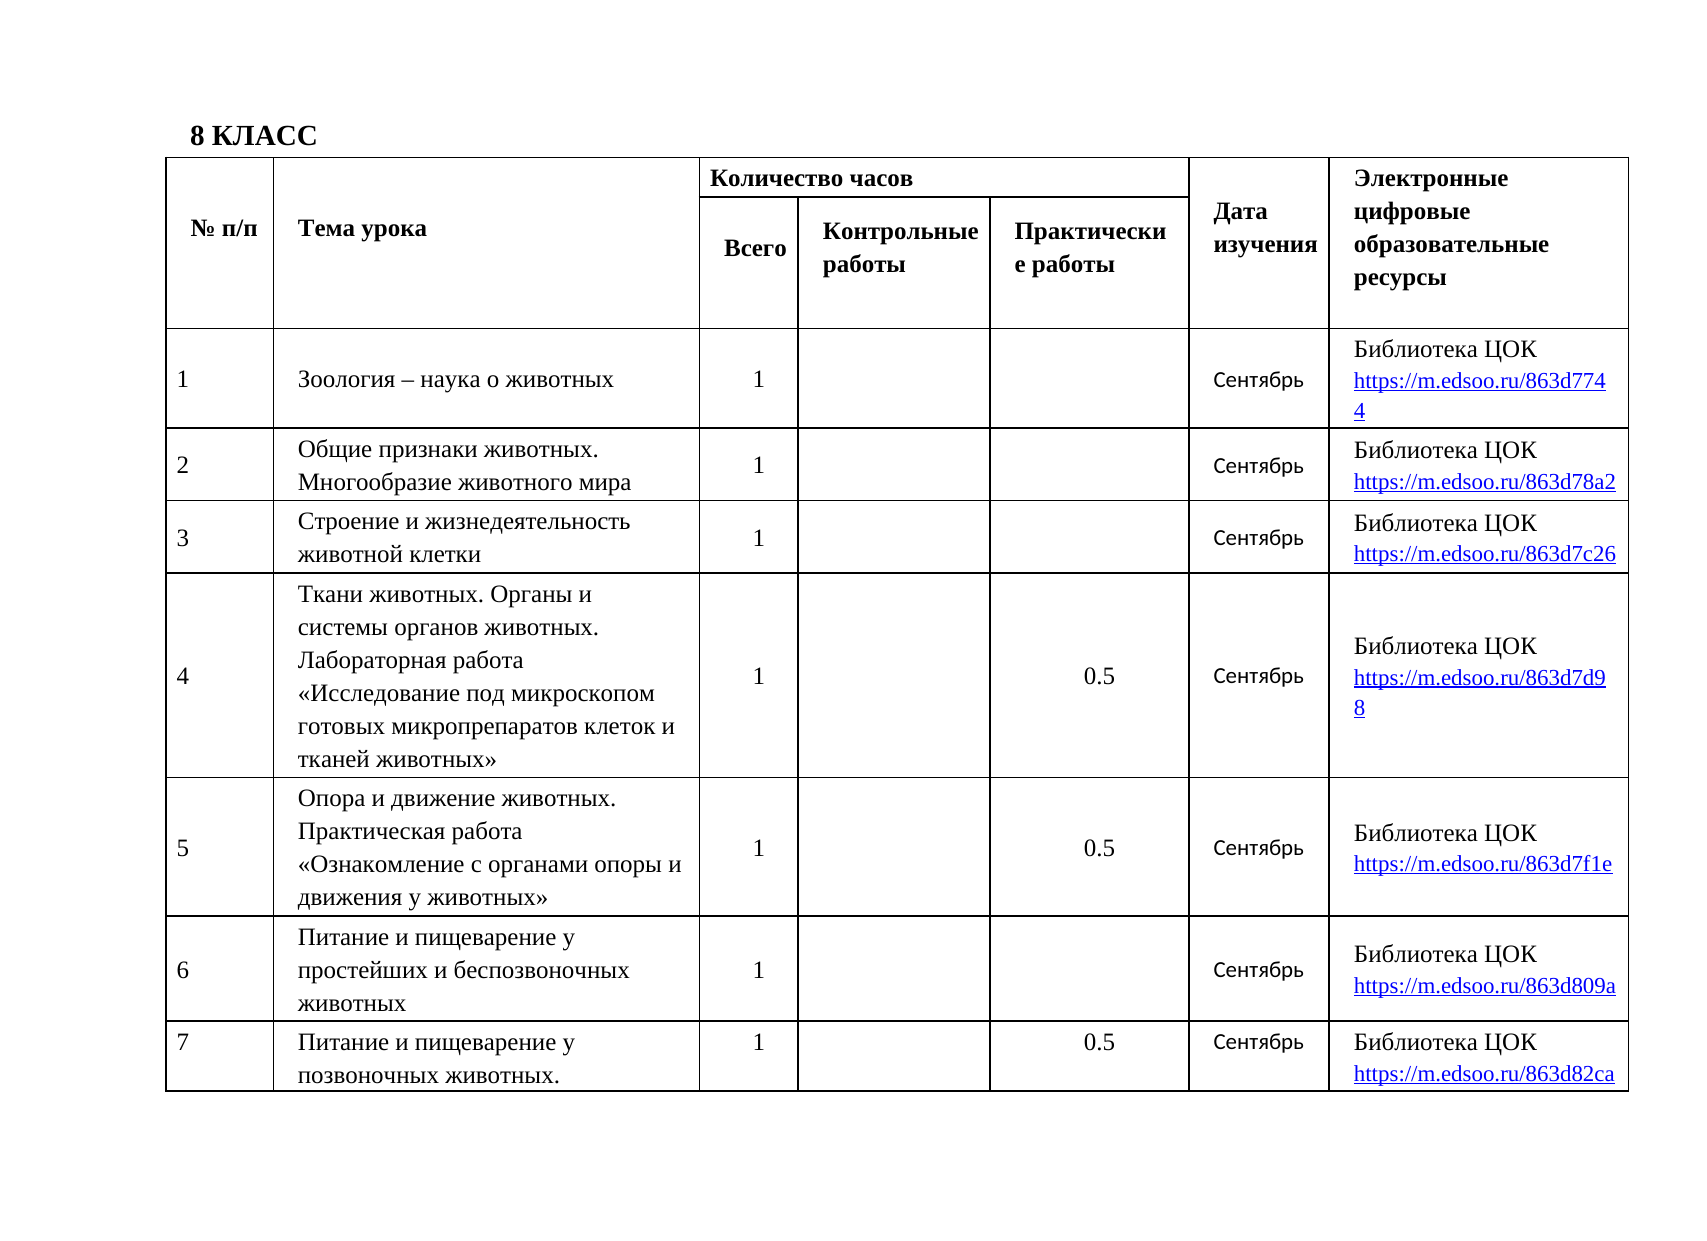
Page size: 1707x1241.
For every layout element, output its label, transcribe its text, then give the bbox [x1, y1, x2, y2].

table_cell Сентябрь [1190, 501, 1328, 572]
table_cell 1 [167, 329, 273, 427]
table_cell Библиотека ЦОК https://m.edsoo.ru/863d78a2 [1330, 429, 1628, 499]
table_cell 1 [700, 501, 797, 572]
table_cell Библиотека ЦОК https://m.edsoo.ru/863d7744 [1330, 329, 1628, 427]
table_cell 1 [700, 429, 797, 499]
table_cell Сентябрь [1190, 429, 1328, 499]
table_cell Сентябрь [1190, 329, 1328, 427]
table_cell 1 [700, 1022, 797, 1090]
table_cell Ткани животных. Органы и системы органов животных. Лабораторная работа «Исследование под микроскопом готовых микропрепаратов клеток и тканей животных» [274, 574, 699, 776]
table_cell [991, 501, 1188, 572]
table_cell Сентябрь [1190, 778, 1328, 915]
table_cell [799, 429, 989, 499]
table_cell [799, 574, 989, 776]
table_cell Библиотека ЦОК https://m.edsoo.ru/863d7d98 [1330, 574, 1628, 776]
table_cell Питание и пищеварение у простейших и беспозвоночных животных [274, 917, 699, 1020]
table_header Электронные цифровые образовательные ресурсы [1330, 158, 1628, 327]
table_cell [991, 329, 1188, 427]
text 8 КЛАСС [190, 118, 1618, 152]
table_cell [991, 917, 1188, 1020]
table_cell 2 [167, 429, 273, 499]
table_cell Зоология – наука о животных [274, 329, 699, 427]
table_cell Сентябрь [1190, 917, 1328, 1020]
table_cell 5 [167, 778, 273, 915]
table_cell 0.5 [991, 778, 1188, 915]
table_cell Библиотека ЦОК https://m.edsoo.ru/863d7c26 [1330, 501, 1628, 572]
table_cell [274, 1022, 699, 1090]
table_cell Практические работы [991, 198, 1188, 327]
table_cell Всего [700, 198, 797, 327]
table_cell Библиотека ЦОК https://m.edsoo.ru/863d7f1e [1330, 778, 1628, 915]
table_cell Библиотека ЦОК https://m.edsoo.ru/863d809a [1330, 917, 1628, 1020]
table_cell Общие признаки животных. Многообразие животного мира [274, 429, 699, 499]
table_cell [1330, 1022, 1628, 1090]
table_cell [799, 501, 989, 572]
table_cell Строение и жизнедеятельность животной клетки [274, 501, 699, 572]
table_cell [991, 429, 1188, 499]
table_cell 4 [167, 574, 273, 776]
table_cell 1 [700, 329, 797, 427]
table_cell 0.5 [991, 574, 1188, 776]
table_cell [799, 917, 989, 1020]
table_cell 7 [167, 1022, 273, 1090]
table_header Тема урока [274, 158, 699, 327]
table_cell Сентябрь [1190, 1022, 1328, 1090]
table_cell 0.5 [991, 1022, 1188, 1090]
table_cell 1 [700, 574, 797, 776]
table_cell [799, 778, 989, 915]
table_header № п/п [167, 158, 273, 327]
table_cell [799, 329, 989, 427]
table_header Количество часов [700, 158, 1188, 196]
table_cell Опора и движение животных. Практическая работа «Ознакомление с органами опоры и движения у животных» [274, 778, 699, 915]
table_header Дата изучения [1190, 158, 1328, 327]
table_cell [799, 1022, 989, 1090]
table_cell 1 [700, 778, 797, 915]
table_cell 3 [167, 501, 273, 572]
table_cell Контрольные работы [799, 198, 989, 327]
table_cell 6 [167, 917, 273, 1020]
table_cell Сентябрь [1190, 574, 1328, 776]
table_cell 1 [700, 917, 797, 1020]
